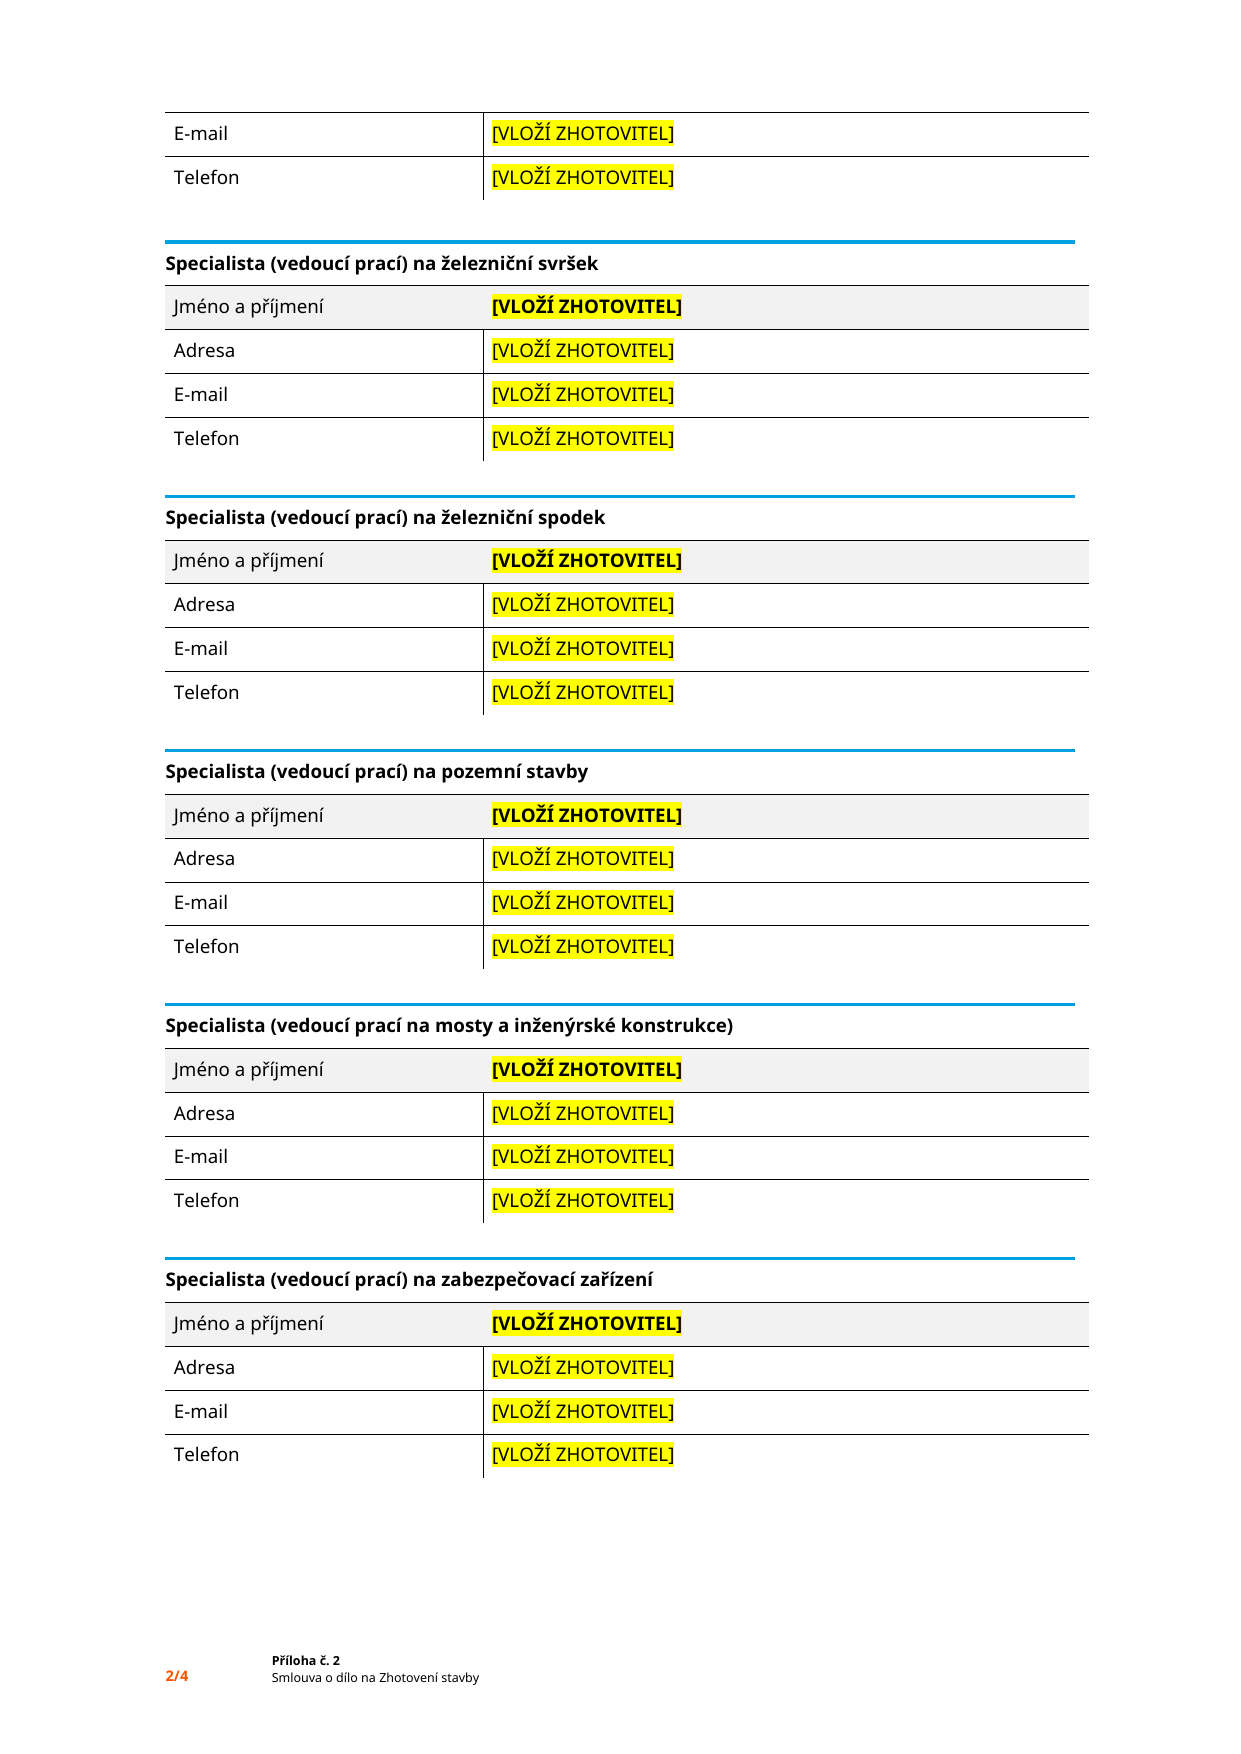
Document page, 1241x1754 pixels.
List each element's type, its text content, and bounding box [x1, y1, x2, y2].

table_header [VLOŽÍ ZHOTOVITEL] [484, 541, 1089, 583]
table_header Jméno a příjmení [165, 541, 484, 583]
table_cell [VLOŽÍ ZHOTOVITEL] [484, 1180, 1089, 1223]
table_header [VLOŽÍ ZHOTOVITEL] [484, 286, 1089, 329]
table_cell Telefon [165, 157, 483, 200]
table_cell [VLOŽÍ ZHOTOVITEL] [484, 113, 1089, 156]
table_cell [VLOŽÍ ZHOTOVITEL] [484, 628, 1089, 671]
table_cell [VLOŽÍ ZHOTOVITEL] [484, 839, 1089, 881]
table_cell E-mail [165, 1391, 483, 1433]
table_cell E-mail [165, 374, 483, 417]
table_cell E-mail [165, 113, 483, 156]
table_cell [VLOŽÍ ZHOTOVITEL] [484, 672, 1089, 715]
table_cell Adresa [165, 839, 483, 881]
table_cell Telefon [165, 672, 483, 715]
table_header Jméno a příjmení [165, 795, 484, 837]
text Specialista (vedoucí prací) na pozemní stavby [165, 752, 1075, 784]
table_cell [VLOŽÍ ZHOTOVITEL] [484, 330, 1089, 373]
table_cell E-mail [165, 883, 483, 925]
table_header [VLOŽÍ ZHOTOVITEL] [484, 795, 1089, 837]
text Specialista (vedoucí prací na mosty a inženýrské konstrukce) [165, 1006, 1075, 1038]
table_cell Adresa [165, 1093, 483, 1136]
table_cell [VLOŽÍ ZHOTOVITEL] [484, 418, 1089, 461]
table_cell [VLOŽÍ ZHOTOVITEL] [484, 1347, 1089, 1390]
text Specialista (vedoucí prací) na železniční spodek [165, 498, 1075, 529]
table_cell Telefon [165, 418, 483, 461]
table_cell Telefon [165, 926, 483, 969]
table_header Jméno a příjmení [165, 1303, 484, 1346]
table_cell E-mail [165, 628, 483, 671]
table_cell [VLOŽÍ ZHOTOVITEL] [484, 1093, 1089, 1136]
table_header Jméno a příjmení [165, 1049, 484, 1092]
text Specialista (vedoucí prací) na zabezpečovací zařízení [165, 1260, 1075, 1292]
table_cell [VLOŽÍ ZHOTOVITEL] [484, 157, 1089, 200]
table_cell [VLOŽÍ ZHOTOVITEL] [484, 883, 1089, 925]
table_cell Adresa [165, 584, 483, 627]
table_cell [VLOŽÍ ZHOTOVITEL] [484, 374, 1089, 417]
table_header [VLOŽÍ ZHOTOVITEL] [484, 1303, 1089, 1346]
table_cell Telefon [165, 1180, 483, 1223]
table_cell Telefon [165, 1435, 483, 1477]
table_cell [VLOŽÍ ZHOTOVITEL] [484, 1391, 1089, 1433]
table_cell Adresa [165, 1347, 483, 1390]
table_cell E-mail [165, 1137, 483, 1179]
table_cell [VLOŽÍ ZHOTOVITEL] [484, 1435, 1089, 1477]
table_cell Adresa [165, 330, 483, 373]
table_header Jméno a příjmení [165, 286, 484, 329]
table_cell [VLOŽÍ ZHOTOVITEL] [484, 1137, 1089, 1179]
table_cell [VLOŽÍ ZHOTOVITEL] [484, 926, 1089, 969]
table_cell [VLOŽÍ ZHOTOVITEL] [484, 584, 1089, 627]
text Specialista (vedoucí prací) na železniční svršek [165, 244, 1075, 275]
table_header [VLOŽÍ ZHOTOVITEL] [484, 1049, 1089, 1092]
